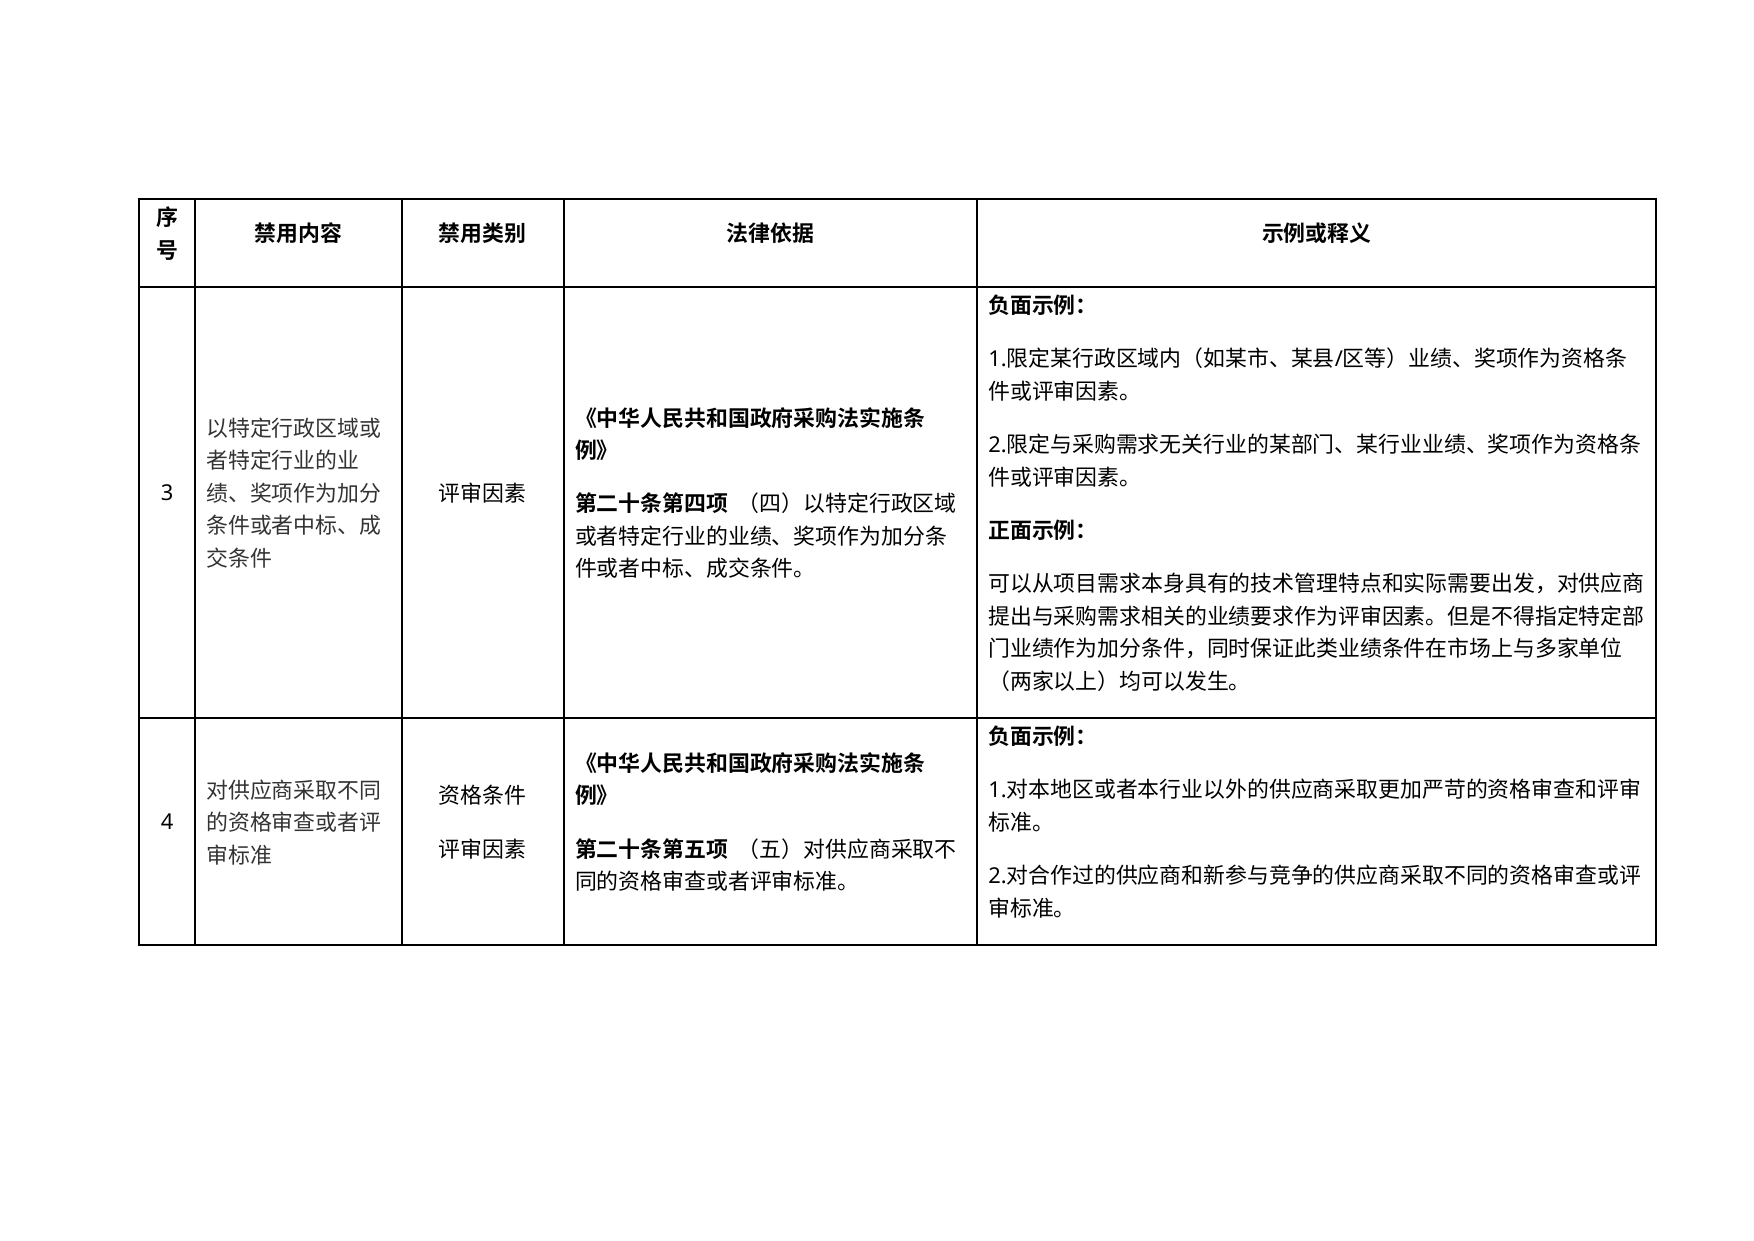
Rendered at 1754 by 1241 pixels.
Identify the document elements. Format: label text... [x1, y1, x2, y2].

table_cell 对供应商采取不同的资格审查或者评审标准 [196, 719, 401, 944]
table_header 序号 [140, 200, 194, 286]
table_cell 负面示例： 1.对本地区或者本行业以外的供应商采取更加严苛的资格审查和评审标准。 2.对合作过的供应商和新参与竞争的供应商采取不同的资格审查或评审标准。 [978, 719, 1655, 944]
table_cell 评审因素 [403, 288, 563, 717]
table_cell 4 [140, 719, 194, 944]
table_header 法律依据 [565, 200, 976, 286]
table_header 示例或释义 [978, 200, 1655, 286]
table_cell 以特定行政区域或者特定行业的业绩、奖项作为加分条件或者中标、成交条件 [196, 288, 401, 717]
table_header 禁用内容 [196, 200, 401, 286]
table_header 禁用类别 [403, 200, 563, 286]
table_cell 《中华人民共和国政府采购法实施条例》 第二十条第五项 （五）对供应商采取不同的资格审查或者评审标准。 [565, 719, 976, 944]
table_cell 《中华人民共和国政府采购法实施条例》 第二十条第四项 （四）以特定行政区域或者特定行业的业绩、奖项作为加分条件或者中标、成交条件。 [565, 288, 976, 717]
table_cell 3 [140, 288, 194, 717]
table_cell 负面示例： 1.限定某行政区域内（如某市、某县/区等）业绩、奖项作为资格条件或评审因素。 2.限定与采购需求无关行业的某部门、某行业业绩、奖项作为资格条件或评审因素。 正面示例： 可以从项目需求本身具有的技术管理特点和实际需要出发，对供应商提出与采购需求相关的业绩要求作为评审因素。但是不得指定特定部门业绩作为加分条件，同时保证此类业绩条件在市场上与多家单位（两家以上）均可以发生。 [978, 288, 1655, 717]
table_cell 资格条件 评审因素 [403, 719, 563, 944]
